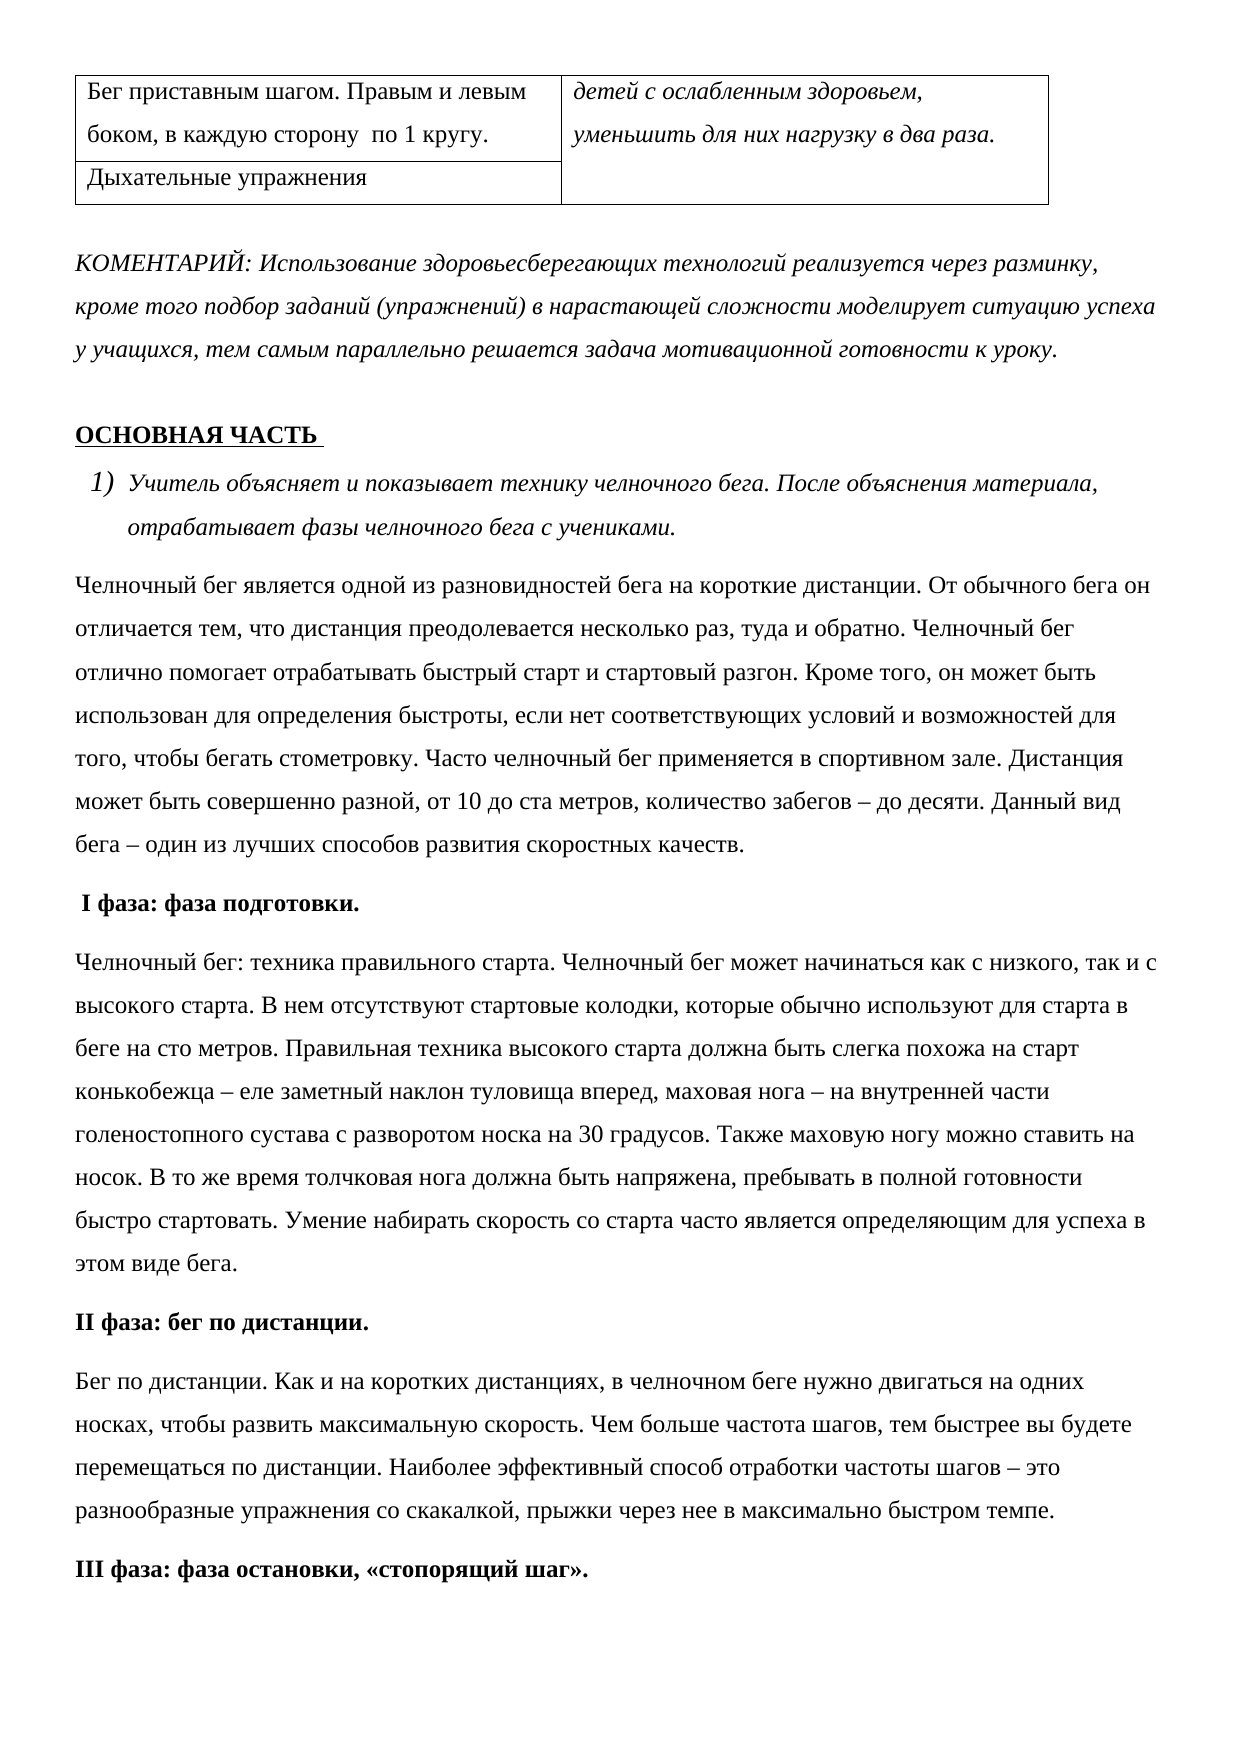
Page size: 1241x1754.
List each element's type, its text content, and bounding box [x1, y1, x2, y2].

text I фаза: фаза подготовки. [75, 888, 1165, 917]
text III фаза: фаза остановки, «стопорящий шаг». [75, 1554, 1165, 1583]
text ОСНОВНАЯ ЧАСТЬ [75, 421, 1165, 449]
text Челночный бег является одной из разновидностей бега на короткие дистанции. От обычного бега он отличается тем, что дистанция преодолевается несколько раз, туда и обратно. Челночный бег отлично помогает отрабатывать быстрый старт и стартовый разгон. Кроме того, он может быть использован для определения быстроты, если нет соответствующих условий и возможностей для того, чтобы бегать стометровку. Часто челночный бег применяется в спортивном зале. Дистанция может быть совершенно разной, от 10 до ста метров, количество забегов – до десяти. Данный вид бега – один из лучших способов развития скоростных качеств. [75, 570, 1165, 858]
list Учитель объясняет и показывает технику челночного бега. После объяснения материала, отрабатывает фазы челночного бега с учениками. [90, 464, 1165, 540]
text II фаза: бег по дистанции. [75, 1307, 1165, 1336]
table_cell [562, 76, 1048, 204]
table_cell Дыхательные упражнения [76, 162, 561, 204]
text Бег по дистанции. Как и на коротких дистанциях, в челночном беге нужно двигаться на одних носках, чтобы развить максимальную скорость. Чем больше частота шагов, тем быстрее вы будете перемещаться по дистанции. Наиболее эффективный способ отработки частоты шагов – это разнообразные упражнения со скакалкой, прыжки через нее в максимально быстром темпе. [75, 1366, 1165, 1524]
text КОМЕНТАРИЙ: Использование здоровьесберегающих технологий реализуется через разминку, кроме того подбор заданий (упражнений) в нарастающей сложности моделирует ситуацию успеха у учащихся, тем самым параллельно решается задача мотивационной готовности к уроку. [75, 248, 1165, 363]
table_cell Бег приставным шагом. Правым и левым боком, в каждую сторону по 1 кругу. [76, 76, 561, 161]
text Челночный бег: техника правильного старта. Челночный бег может начинаться как с низкого, так и с высокого старта. В нем отсутствуют стартовые колодки, которые обычно используют для старта в беге на сто метров. Правильная техника высокого старта должна быть слегка похожа на старт конькобежца – еле заметный наклон туловища вперед, маховая нога – на внутренней части голеностопного сустава с разворотом носка на 30 градусов. Также маховую ногу можно ставить на носок. В то же время толчковая нога должна быть напряжена, пребывать в полной готовности быстро стартовать. Умение набирать скорость со старта часто является определяющим для успеха в этом виде бега. [75, 947, 1165, 1277]
